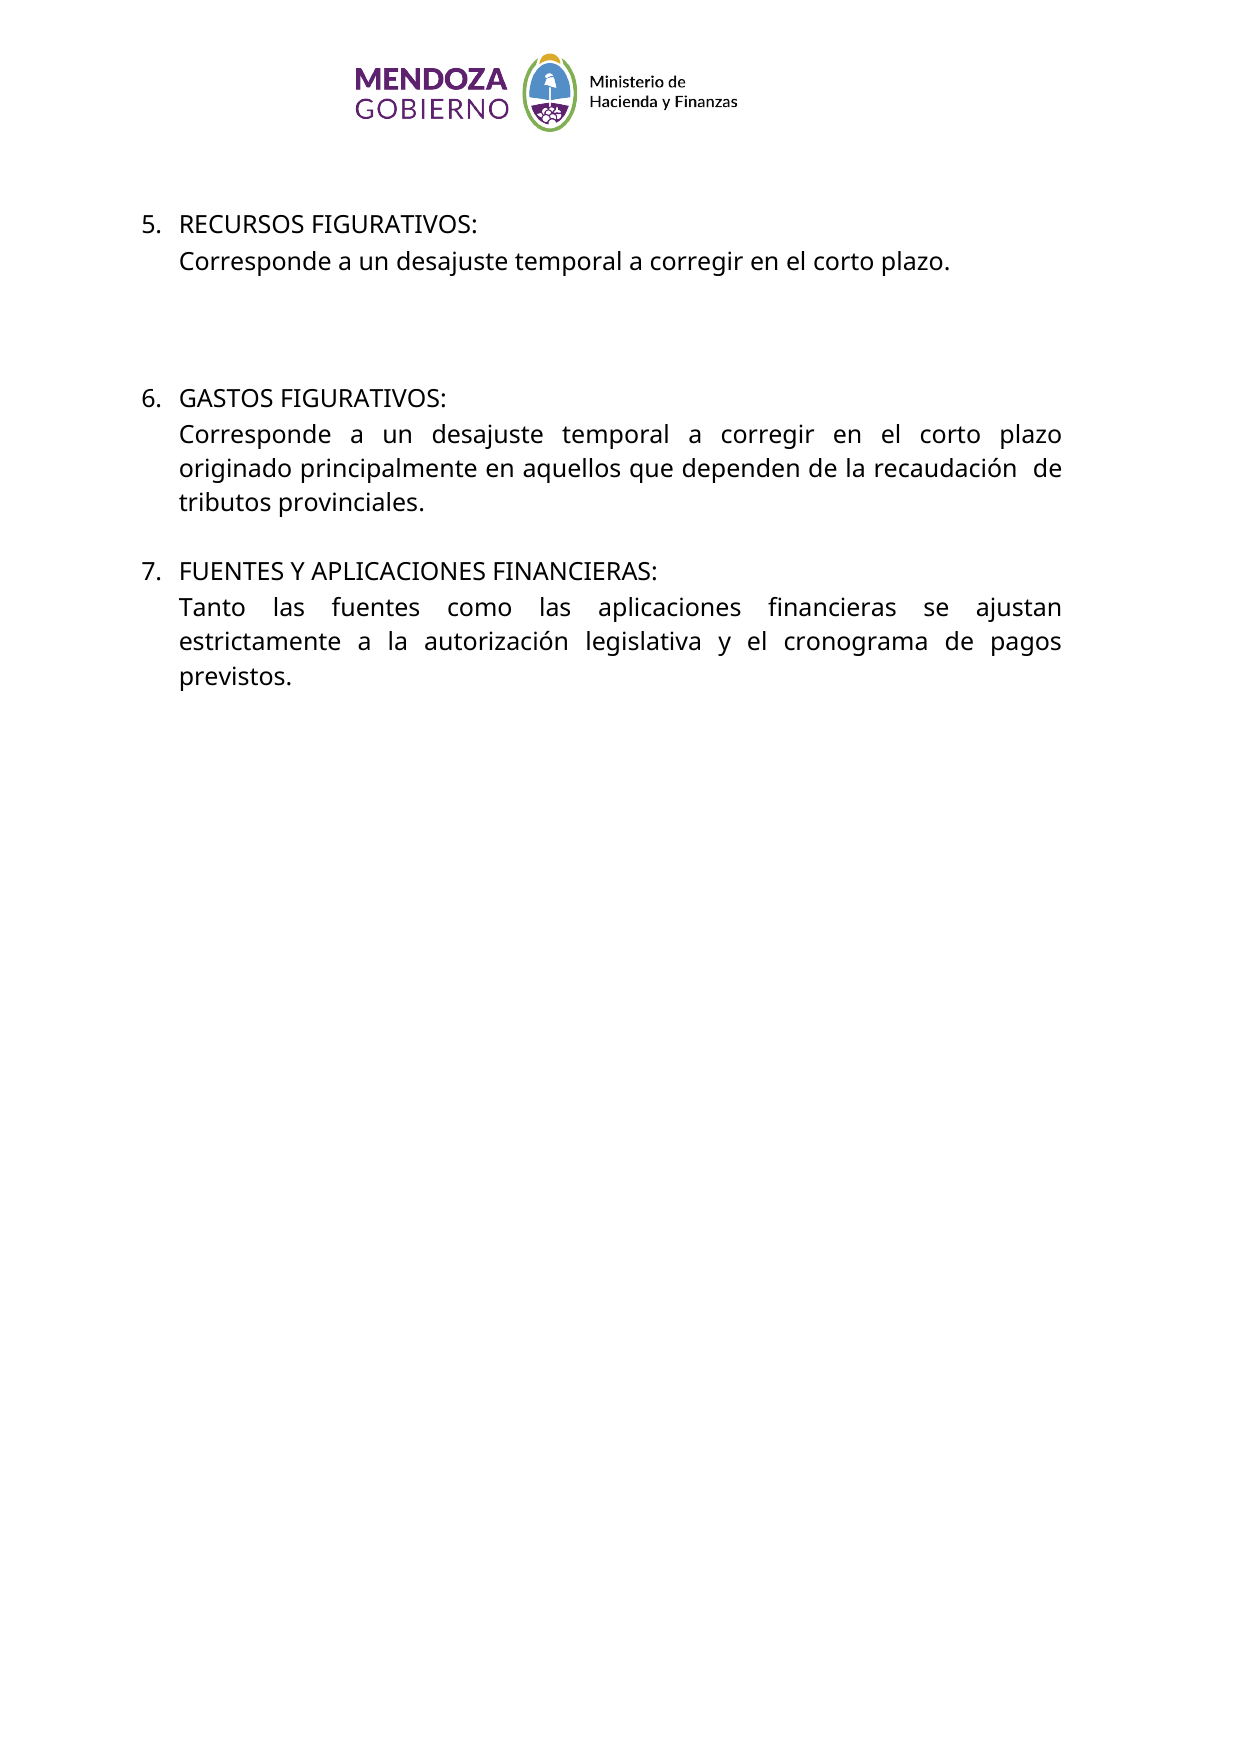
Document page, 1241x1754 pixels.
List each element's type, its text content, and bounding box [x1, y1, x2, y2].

list FUENTES Y APLICACIONES FINANCIERAS: [141, 553, 1063, 587]
list Tanto las fuentes como las aplicaciones financieras se ajustan estrictamente a la autorización legislativa y el cronograma de pagos previstos. [178, 590, 1063, 692]
picture [103, 29, 990, 156]
list GASTOS FIGURATIVOS: [141, 380, 1063, 414]
list RECURSOS FIGURATIVOS: [141, 207, 1063, 241]
list Corresponde a un desajuste temporal a corregir en el corto plazo. [178, 244, 1063, 278]
list Corresponde a un desajuste temporal a corregir en el corto plazo originado principalmente en aquellos que dependen de la recaudación de tributos provinciales. [178, 417, 1063, 519]
